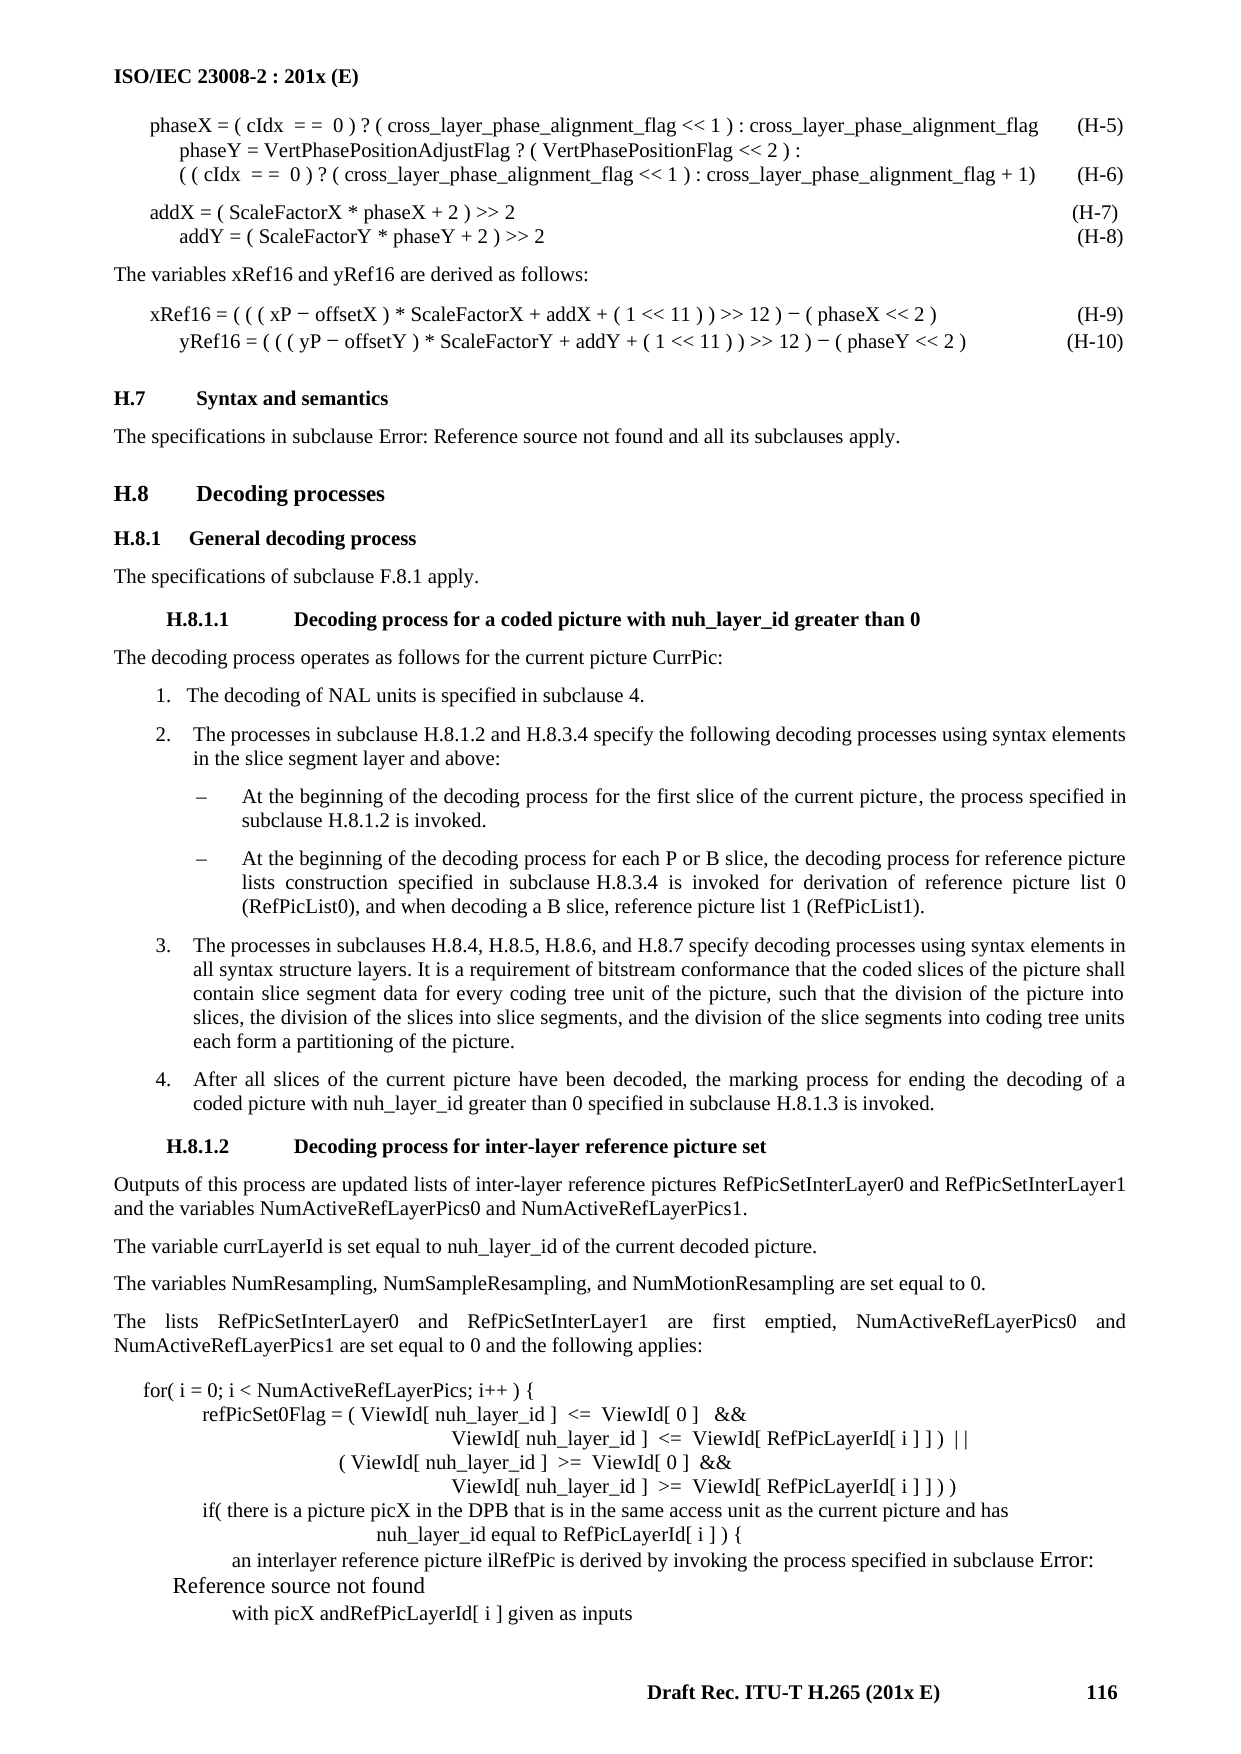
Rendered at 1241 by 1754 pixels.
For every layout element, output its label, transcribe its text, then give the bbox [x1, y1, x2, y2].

text – At the beginning of the decoding process for the first slice of the current picture, the process specified in subclause H.8.1.2 is invoked. [196, 784, 1127, 832]
list General decoding process [113, 526, 1127, 550]
text The decoding process operates as follows for the current picture CurrPic: [113, 645, 1127, 669]
text The specifications of subclause F.8.1 apply. [113, 564, 1127, 588]
list The processes in subclause H.8.1.2 and H.8.3.4 specify the following decoding processes using syntax elements in the slice segment layer and above: [155, 722, 1127, 770]
text xRef16 = ( ( ( xP − offsetX ) * ScaleFactorX + addX + ( 1 << 11 ) ) >> 12 ) − ( phaseX << 2 ) (H-9) yRef16 = ( ( ( yP − offsetY ) * ScaleFactorY + addY + ( 1 << 11 ) ) >> 12 ) − ( phaseY << 2 ) (H-10) [149, 300, 1127, 353]
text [143, 1377, 1127, 1625]
text The variable currLayerId is set equal to nuh_layer_id of the current decoded picture. [113, 1234, 1127, 1258]
list After all slices of the current picture have been decoded, the marking process for ending the decoding of a coded picture with nuh_layer_id greater than 0 specified in subclause H.8.1.3 is invoked. [155, 1067, 1127, 1115]
text phaseX = ( cIdx = = 0 ) ? ( cross_layer_phase_alignment_flag << 1 ) : cross_layer_phase_alignment_flag (H-5) phaseY = VertPhasePositionAdjustFlag ? ( VertPhasePositionFlag << 2 ) : ( ( cIdx = = 0 ) ? ( cross_layer_phase_alignment_flag << 1 ) : cross_layer_phase_alignment_flag + 1) (H-6) [149, 113, 1127, 186]
list The processes in subclauses H.8.4, H.8.5, H.8.6, and H.8.7 specify decoding processes using syntax elements in all syntax structure layers. It is a requirement of bitstream conformance that the coded slices of the picture shall contain slice segment data for every coding tree unit of the picture, such that the division of the picture into slices, the division of the slices into slice segments, and the division of the slice segments into coding tree units each form a partitioning of the picture. [155, 932, 1127, 1053]
text The variables xRef16 and yRef16 are derived as follows: [113, 262, 1127, 286]
text addX = ( ScaleFactorX * phaseX + 2 ) >> 2 (H-7) addY = ( ScaleFactorY * phaseY + 2 ) >> 2 (H-8) [149, 200, 1127, 248]
text Decoding process for a coded picture with nuh_layer_id greater than 0 [166, 607, 1127, 631]
text – At the beginning of the decoding process for each P or B slice, the decoding process for reference picture lists construction specified in subclause H.8.3.4 is invoked for derivation of reference picture list 0 (RefPicList0), and when decoding a B slice, reference picture list 1 (RefPicList1). [196, 846, 1127, 918]
text The lists RefPicSetInterLayer0 and RefPicSetInterLayer1 are first emptied, NumActiveRefLayerPics0 and NumActiveRefLayerPics1 are set equal to 0 and the following applies: [113, 1309, 1127, 1357]
text The variables NumResampling, NumSampleResampling, and NumMotionResampling are set equal to 0. [113, 1271, 1127, 1295]
list The decoding of NAL units is specified in subclause 8.2. [155, 683, 1127, 707]
text Outputs of this process are updated lists of inter-layer reference pictures RefPicSetInterLayer0 and RefPicSetInterLayer1 and the variables NumActiveRefLayerPics0 and NumActiveRefLayerPics1. [113, 1172, 1127, 1220]
list Syntax and semantics [113, 386, 1127, 410]
list Decoding processes [113, 481, 1127, 507]
text Decoding process for inter-layer reference picture set [166, 1134, 1127, 1158]
